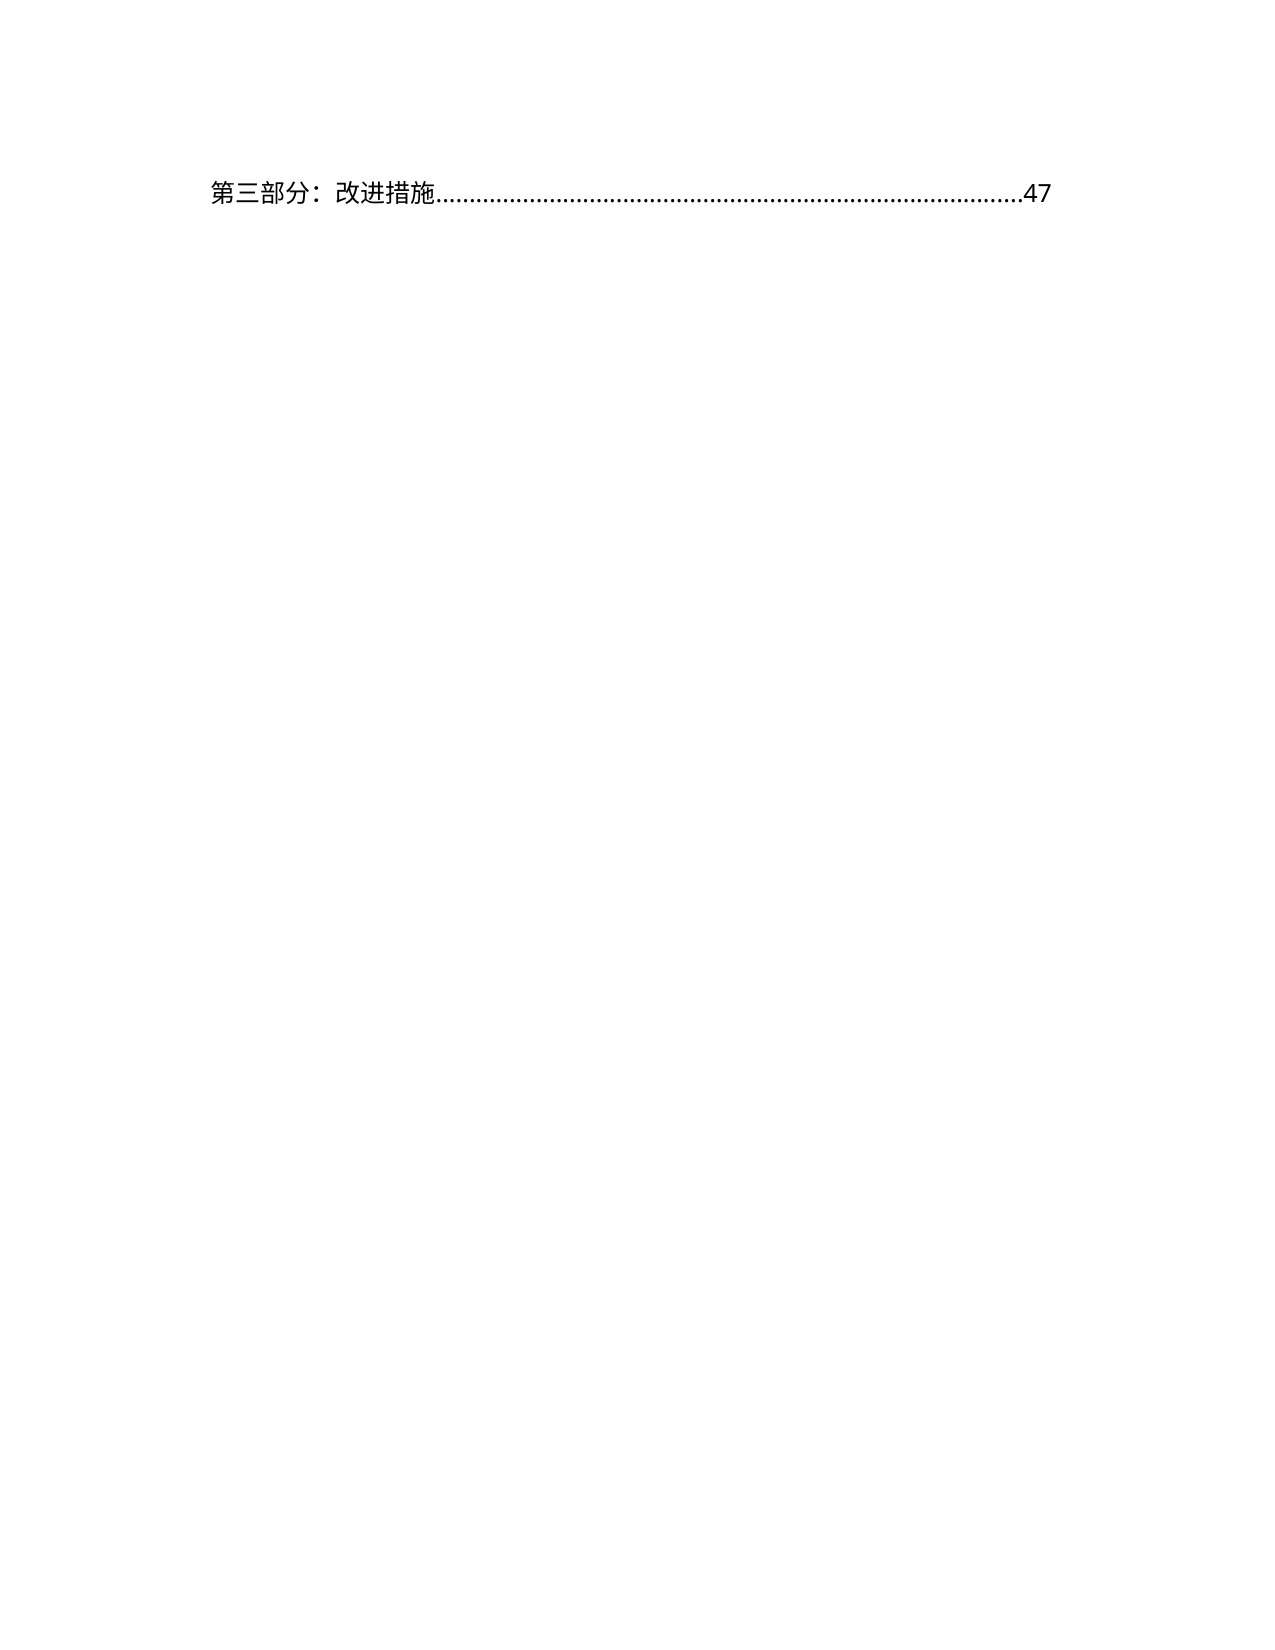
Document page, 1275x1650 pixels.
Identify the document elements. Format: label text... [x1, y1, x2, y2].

text 第三部分：改进措施 47 [211, 159, 1087, 224]
